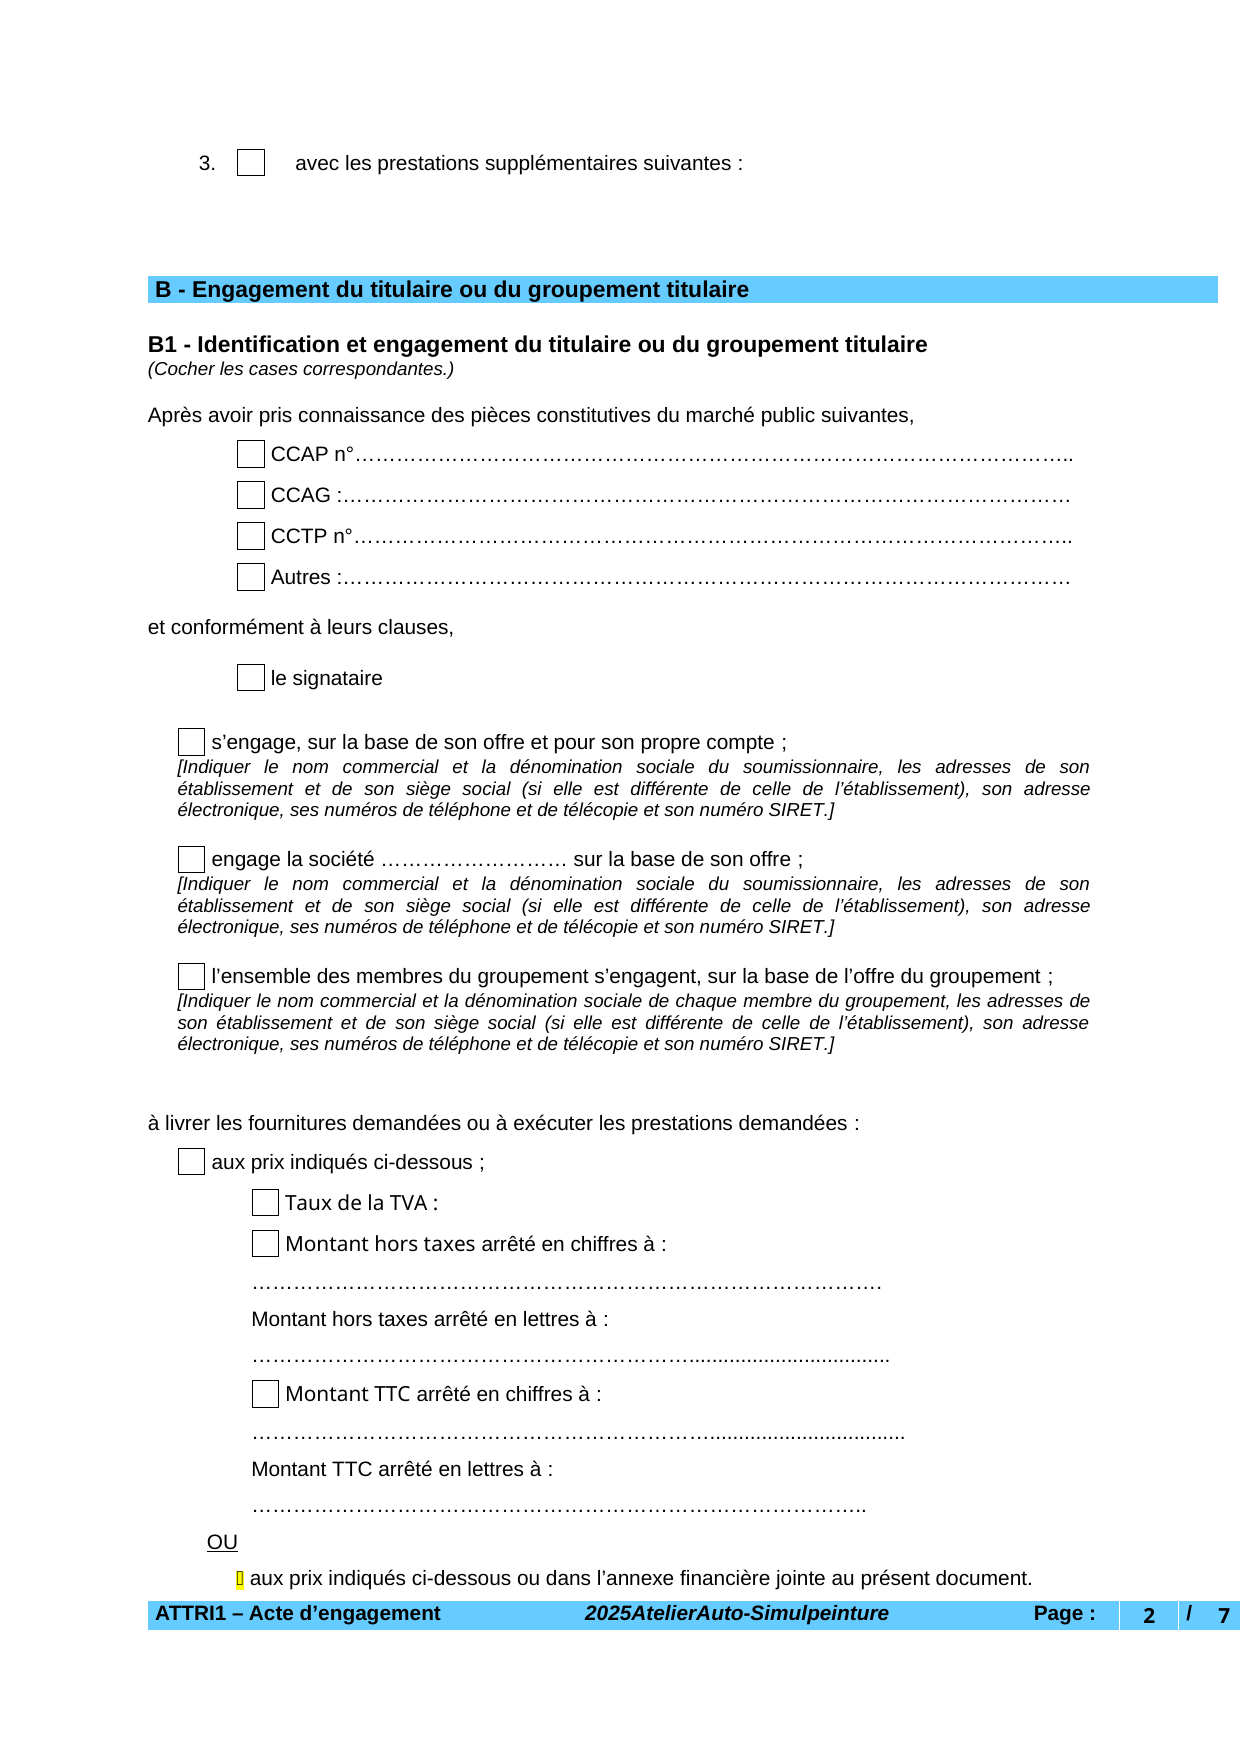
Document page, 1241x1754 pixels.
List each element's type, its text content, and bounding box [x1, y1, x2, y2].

text à livrer les fournitures demandées ou à exécuter les prestations demandées : [148, 1111, 1093, 1134]
text CCAG :…………………………………………………………………………………………… [236, 480, 1093, 509]
text (Cocher les cases correspondantes.) [148, 357, 1093, 379]
text [Indiquer le nom commercial et la dénomination sociale du soumissionnaire, les adresses de son établissement et de son siège social (si elle est différente de celle de l’établissement), son adresse électronique, ses numéros de téléphone et de télécopie et son numéro SIRET.] [177, 756, 1093, 821]
text engage la société ……………………… sur la base de son offre ; [177, 844, 1093, 873]
text ………………………………………………………………………………. [251, 1270, 1093, 1294]
text [Indiquer le nom commercial et la dénomination sociale du soumissionnaire, les adresses de son établissement et de son siège social (si elle est différente de celle de l’établissement), son adresse électronique, ses numéros de téléphone et de télécopie et son numéro SIRET.] [177, 873, 1093, 938]
text le signataire [236, 663, 1093, 691]
list avec les prestations supplémentaires suivantes : [199, 148, 1093, 176]
text CCTP n°………………………………………………………………………………………….. [236, 521, 1093, 550]
text Montant hors taxes arrêté en lettres à : [251, 1306, 1093, 1330]
text s’engage, sur la base de son offre et pour son propre compte ; [177, 727, 1093, 756]
text Autres :…………………………………………………………………………………………… [236, 562, 1093, 591]
text Après avoir pris connaissance des pièces constitutives du marché public suivantes, [148, 403, 1093, 427]
text Montant hors taxes arrêté en chiffres à : [251, 1229, 1093, 1257]
text …………………………………………………………………………….. [251, 1493, 1093, 1517]
text Montant TTC arrêté en lettres à : [251, 1457, 1093, 1481]
text ………………………………………………………................................... [251, 1343, 1093, 1367]
text l’ensemble des membres du groupement s’engagent, sur la base de l’offre du groupement ; [177, 962, 1093, 990]
text aux prix indiqués ci-dessous ; [148, 1147, 1093, 1176]
text OU [207, 1529, 1093, 1553]
list B1 - Identification et engagement du titulaire ou du groupement titulaire [148, 331, 1093, 357]
text CCAP n°………………………………………………………………………………………….. [236, 439, 1093, 468]
text Taux de la TVA : [251, 1188, 1093, 1216]
text ………………………………………………………….................................. [251, 1420, 1093, 1444]
text et conformément à leurs clauses, [148, 615, 1093, 639]
text aux prix indiqués ci-dessous ou dans l’annexe financière jointe au présent document. [221, 1566, 1093, 1590]
text Montant TTC arrêté en chiffres à : [251, 1379, 1093, 1408]
text [Indiquer le nom commercial et la dénomination sociale de chaque membre du groupement, les adresses de son établissement et de son siège social (si elle est différente de celle de l’établissement), son adresse électronique, ses numéros de téléphone et de télécopie et son numéro SIRET.] [177, 990, 1093, 1055]
table_header B - Engagement du titulaire ou du groupement titulaire [148, 276, 1218, 303]
